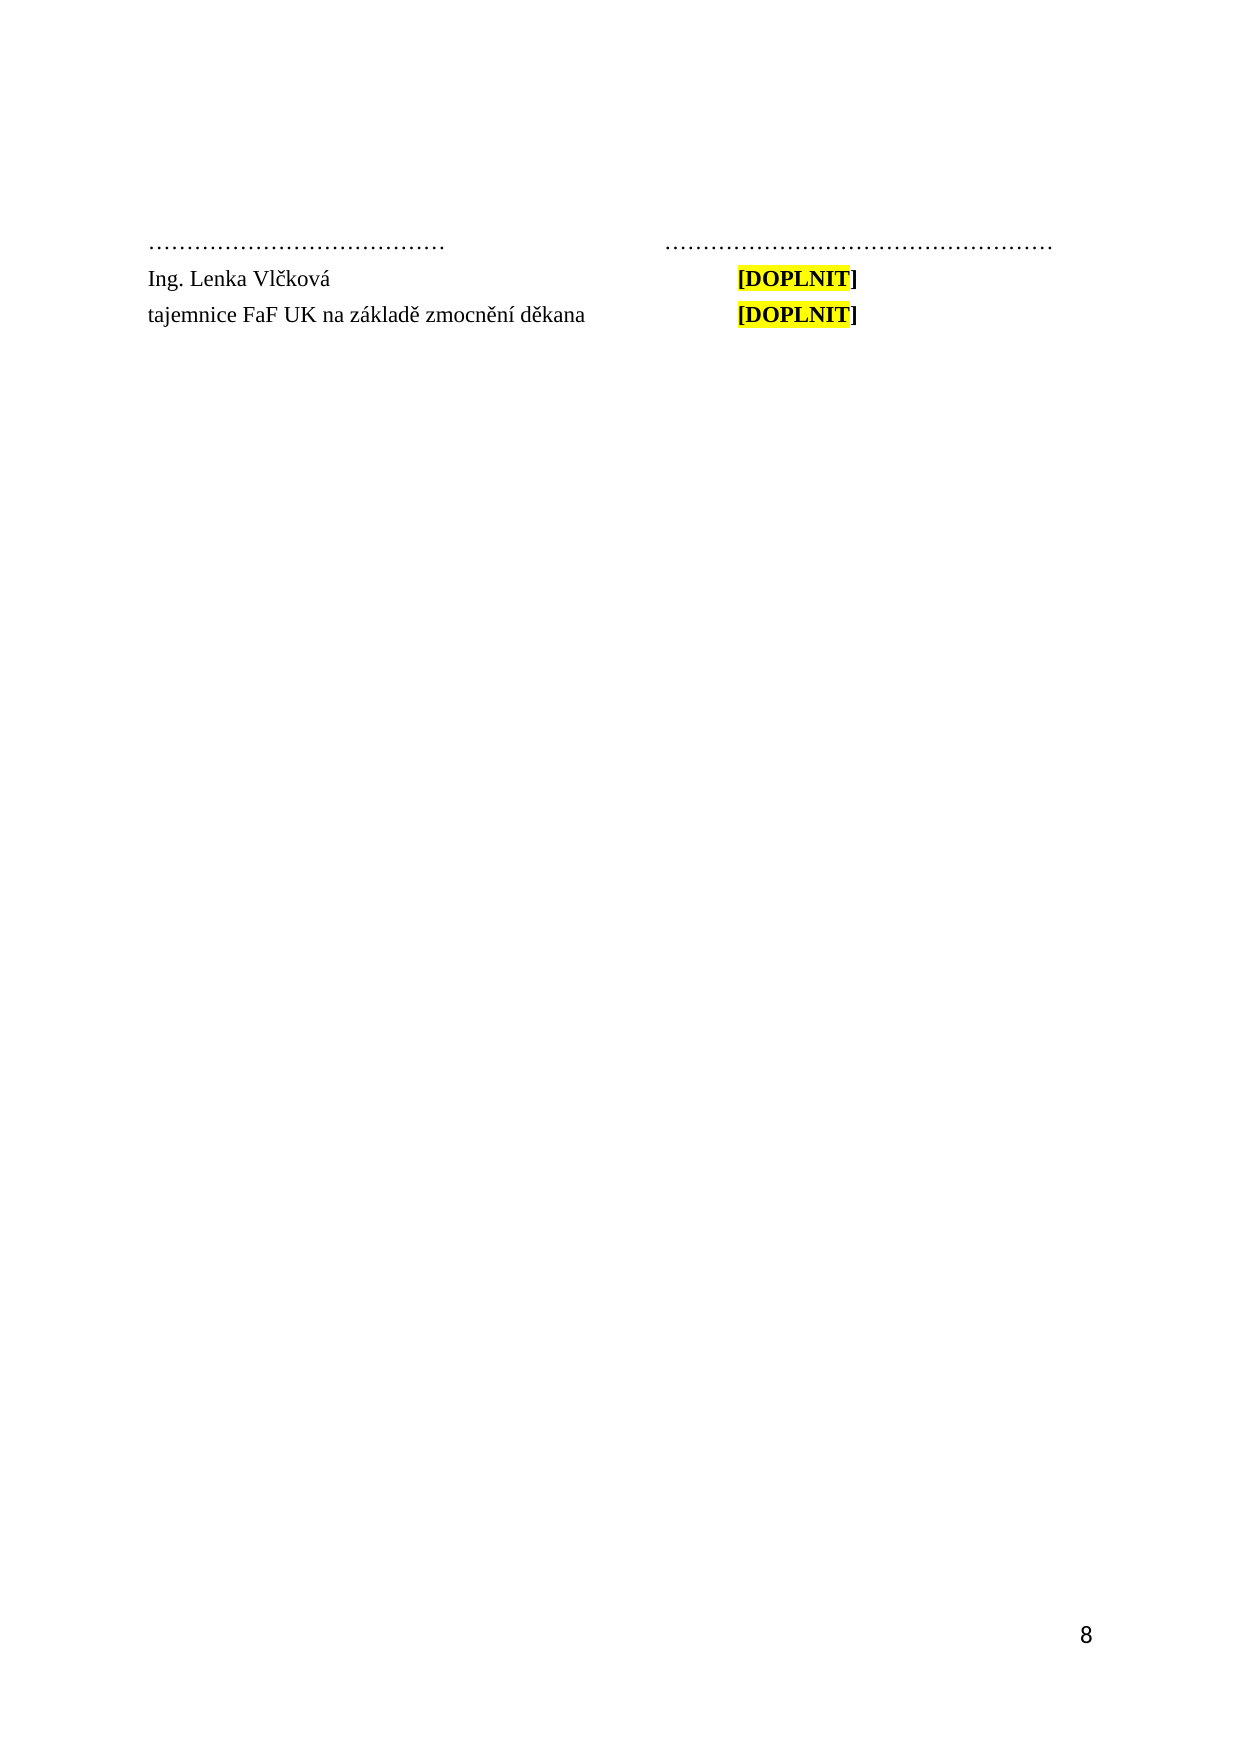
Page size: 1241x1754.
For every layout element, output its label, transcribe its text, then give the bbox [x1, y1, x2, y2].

text Ing. Lenka Vlčková [DOPLNIT] [148, 265, 738, 291]
text ………………………………… …………………………………………… [148, 228, 1093, 255]
text tajemnice FaF UK na základě zmocnění děkana [DOPLNIT] [148, 301, 738, 328]
text tajemnice FaF UK na základě zmocnění děkana [DOPLNIT] [850, 301, 1093, 328]
text Ing. Lenka Vlčková [DOPLNIT] [850, 265, 1093, 291]
